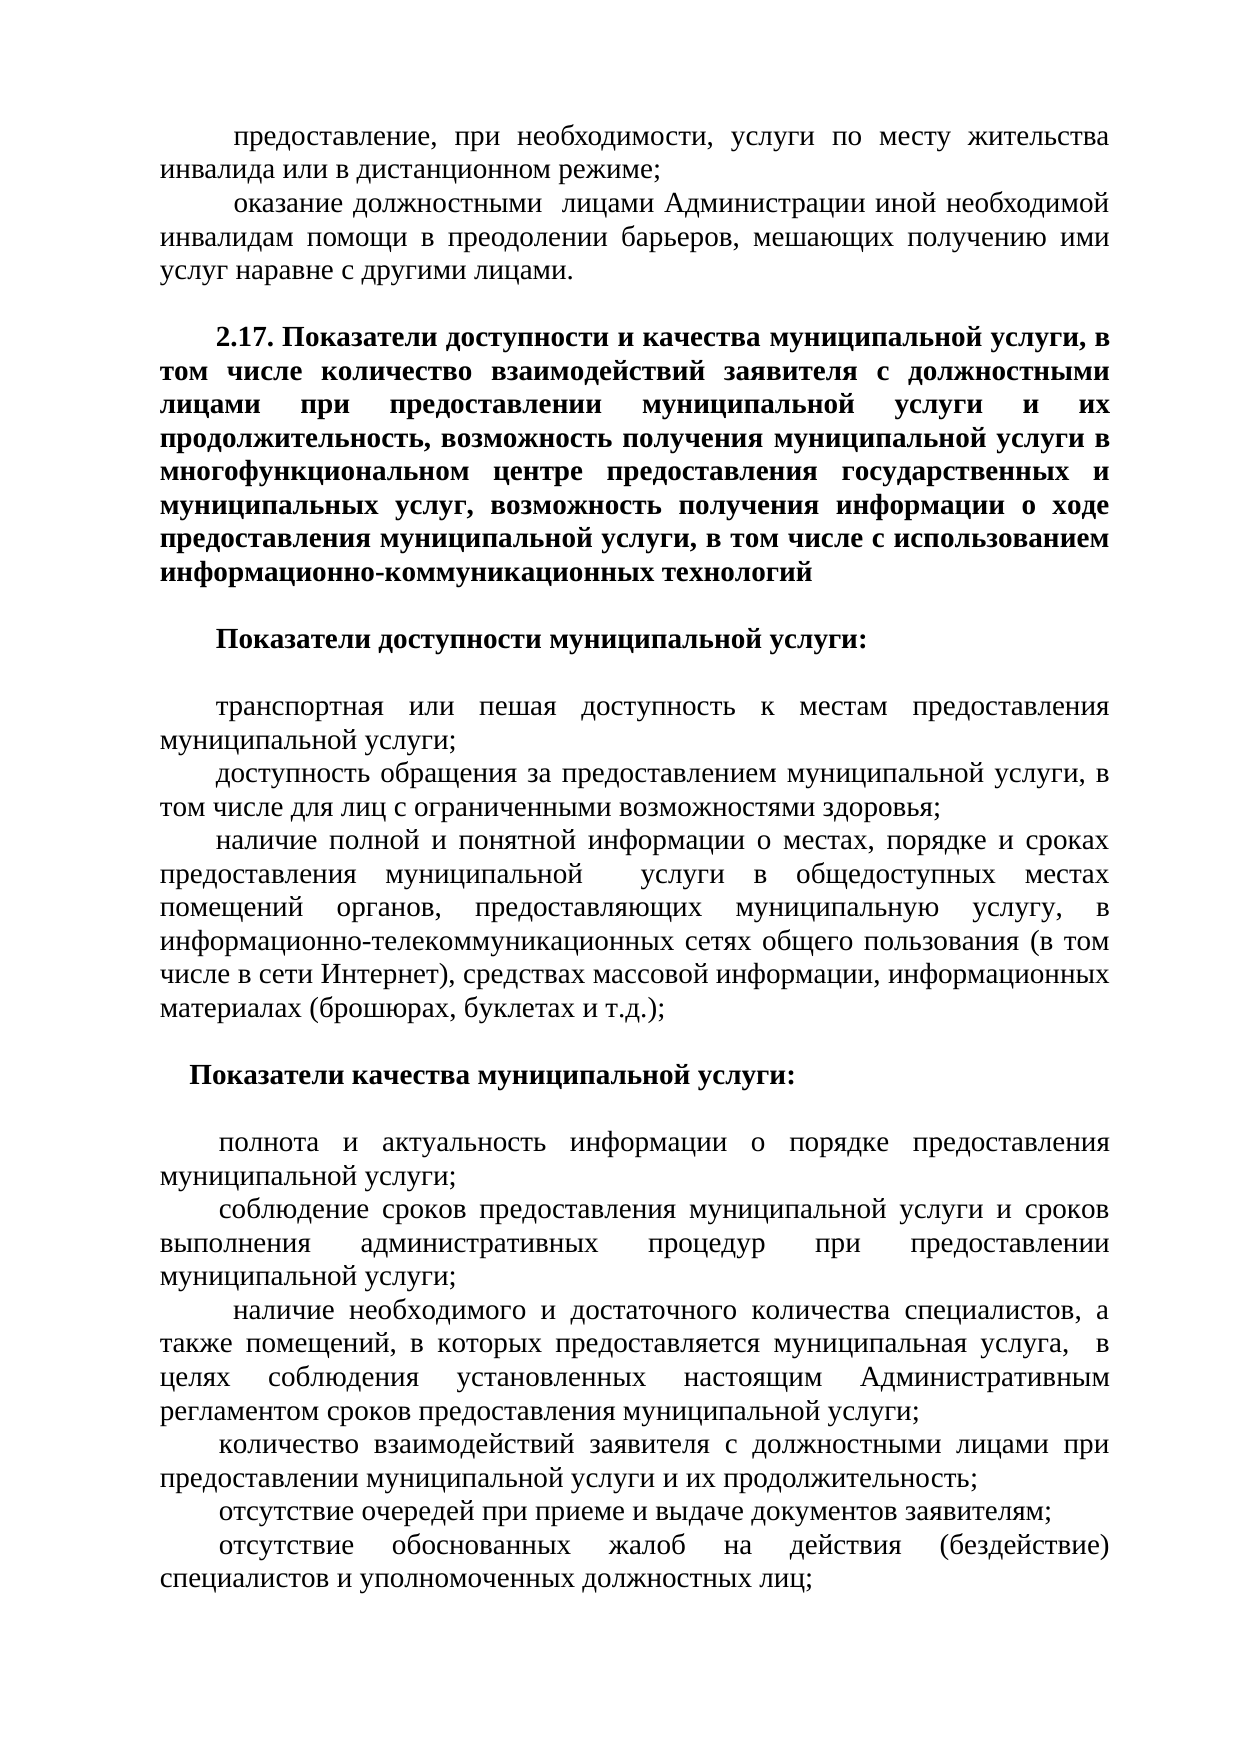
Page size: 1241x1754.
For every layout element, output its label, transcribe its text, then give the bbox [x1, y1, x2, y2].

text наличие полной и понятной информации о местах, порядке и сроках предоставления муниципальной услуги в общедоступных местах помещений органов, предоставляющих муниципальную услугу, в информационно-телекоммуникационных сетях общего пользования (в том числе в сети Интернет), средствах массовой информации, информационных материалах (брошюрах, буклетах и т.д.); [159, 822, 1110, 1024]
text оказание должностными лицами Администрации иной необходимой инвалидам помощи в преодолении барьеров, мешающих получению ими услуг наравне с другими лицами. [159, 185, 1110, 286]
text наличие необходимого и достаточного количества специалистов, а также помещений, в которых предоставляется муниципальная услуга, в целях соблюдения установленных настоящим Административным регламентом сроков предоставления муниципальной услуги; [159, 1292, 1110, 1426]
text 2.17. Показатели доступности и качества муниципальной услуги, в том числе количество взаимодействий заявителя с должностными лицами при предоставлении муниципальной услуги и их продолжительность, возможность получения муниципальной услуги в многофункциональном центре предоставления государственных и муниципальных услуг, возможность получения информации о ходе предоставления муниципальной услуги, в том числе с использованием информационно-коммуникационных технологий [159, 319, 1110, 588]
text Показатели доступности муниципальной услуги: [159, 621, 1110, 655]
text полнота и актуальность информации о порядке предоставления муниципальной услуги; [159, 1124, 1110, 1191]
text предоставление, при необходимости, услуги по месту жительства инвалида или в дистанционном режиме; [159, 118, 1110, 185]
text Показатели качества муниципальной услуги: [159, 1057, 1110, 1091]
text количество взаимодействий заявителя с должностными лицами при предоставлении муниципальной услуги и их продолжительность; [159, 1426, 1110, 1493]
text соблюдение сроков предоставления муниципальной услуги и сроков выполнения административных процедур при предоставлении муниципальной услуги; [159, 1191, 1110, 1292]
text отсутствие очередей при приеме и выдаче документов заявителям; [159, 1493, 1110, 1527]
text доступность обращения за предоставлением муниципальной услуги, в том числе для лиц с ограниченными возможностями здоровья; [159, 755, 1110, 822]
text отсутствие обоснованных жалоб на действия (бездействие) специалистов и уполномоченных должностных лиц; [159, 1527, 1110, 1594]
text транспортная или пешая доступность к местам предоставления муниципальной услуги; [159, 688, 1110, 755]
